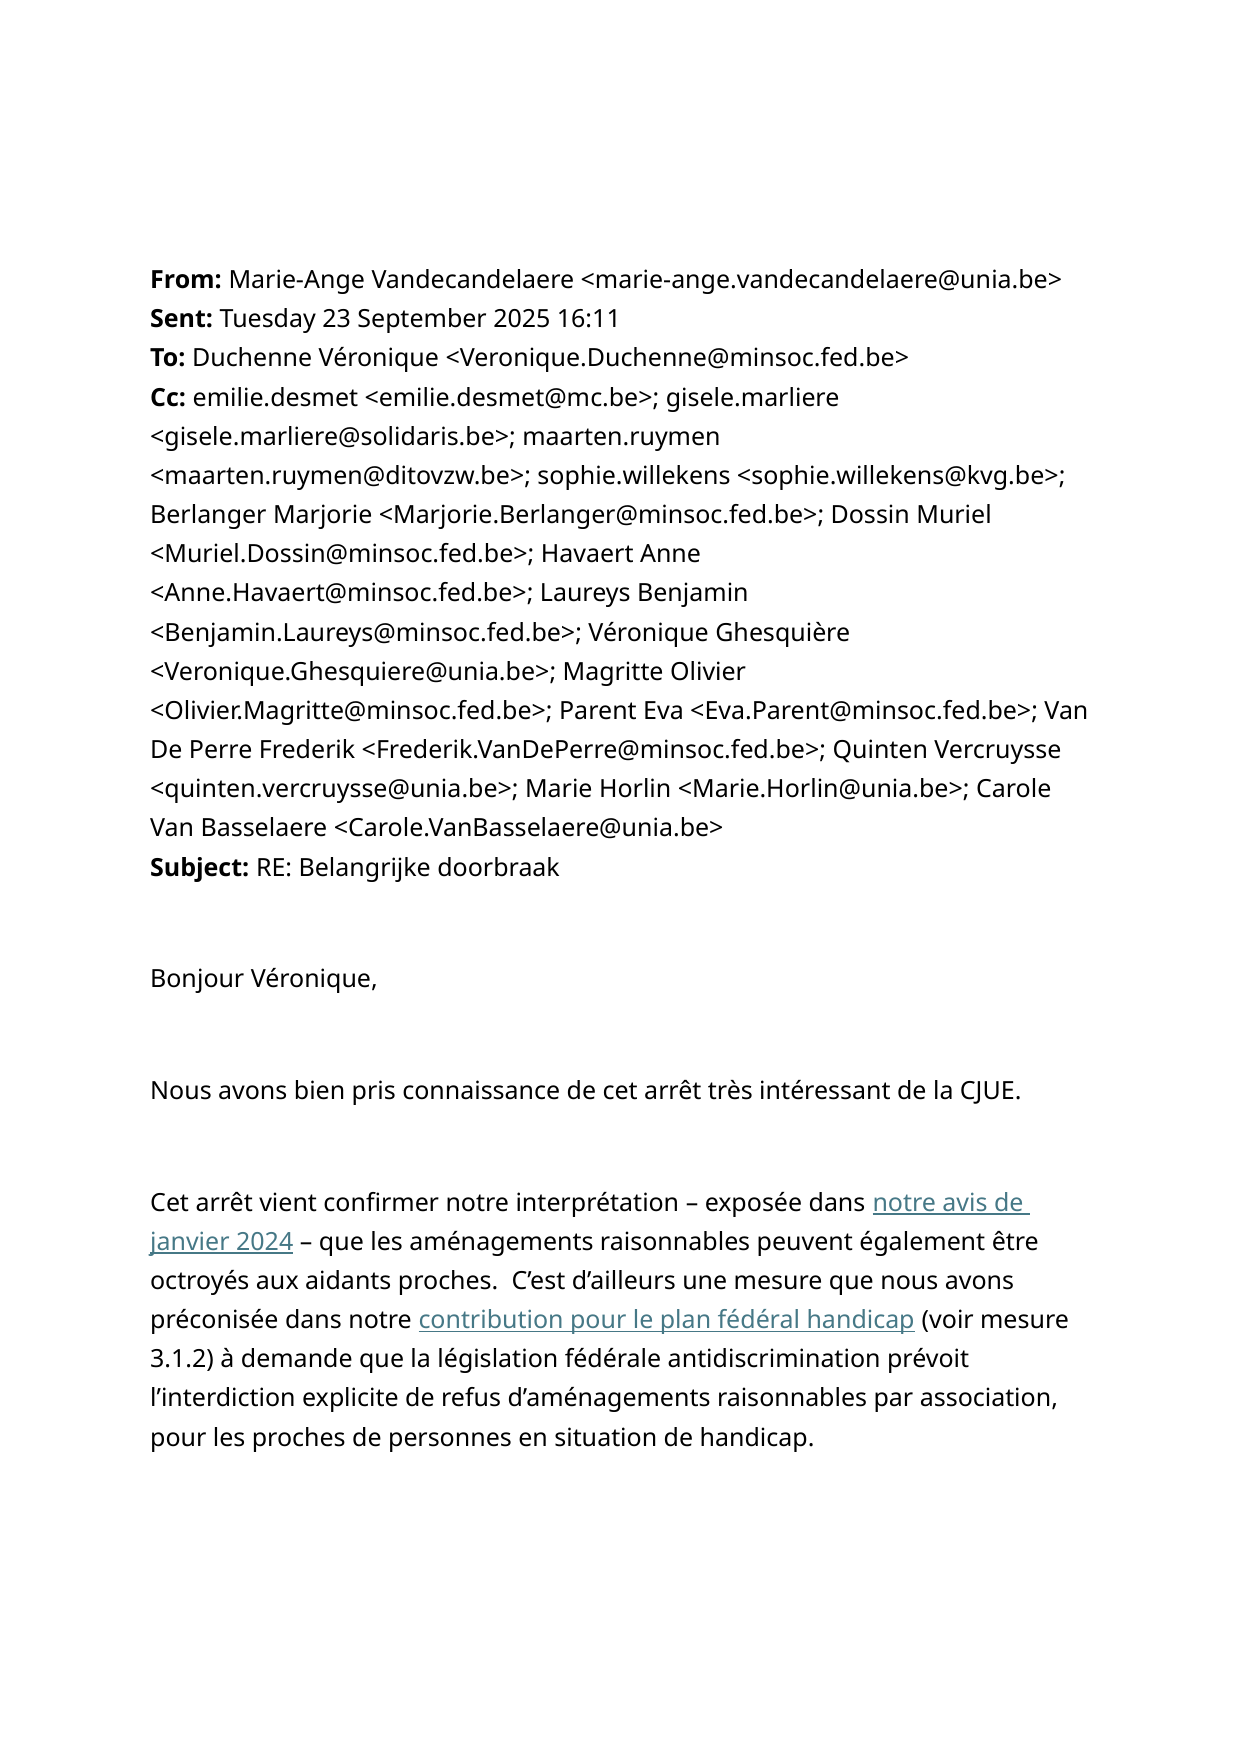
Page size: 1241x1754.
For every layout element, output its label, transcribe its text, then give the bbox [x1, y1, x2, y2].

text Nous avons bien pris connaissance de cet arrêt très intéressant de la CJUE. [150, 1072, 1090, 1107]
text Bonjour Véronique, [150, 961, 1090, 995]
text From: Marie-Ange Vandecandelaere <marie-ange.vandecandelaere@unia.be> Sent: Tuesday 23 September 2025 16:11 To: Duchenne Véronique <Veronique.Duchenne@minsoc.fed.be> Cc: emilie.desmet <emilie.desmet@mc.be>; gisele.marliere <gisele.marliere@solidaris.be>; maarten.ruymen <maarten.ruymen@ditovzw.be>; sophie.willekens <sophie.willekens@kvg.be>; Berlanger Marjorie <Marjorie.Berlanger@minsoc.fed.be>; Dossin Muriel <Muriel.Dossin@minsoc.fed.be>; Havaert Anne <Anne.Havaert@minsoc.fed.be>; Laureys Benjamin <Benjamin.Laureys@minsoc.fed.be>; Véronique Ghesquière <Veronique.Ghesquiere@unia.be>; Magritte Olivier <Olivier.Magritte@minsoc.fed.be>; Parent Eva <Eva.Parent@minsoc.fed.be>; Van De Perre Frederik <Frederik.VanDePerre@minsoc.fed.be>; Quinten Vercruysse <quinten.vercruysse@unia.be>; Marie Horlin <Marie.Horlin@unia.be>; Carole Van Basselaere <Carole.VanBasselaere@unia.be> Subject: RE: Belangrijke doorbraak [150, 262, 1090, 883]
text Cet arrêt vient confirmer notre interprétation – exposée dans notre avis de janvier 2024 – que les aménagements raisonnables peuvent également être octroyés aux aidants proches. C’est d’ailleurs une mesure que nous avons préconisée dans notre contribution pour le plan fédéral handicap (voir mesure 3.1.2) à demande que la législation fédérale antidiscrimination prévoit l’interdiction explicite de refus d’aménagements raisonnables par association, pour les proches de personnes en situation de handicap. [150, 1184, 1090, 1453]
